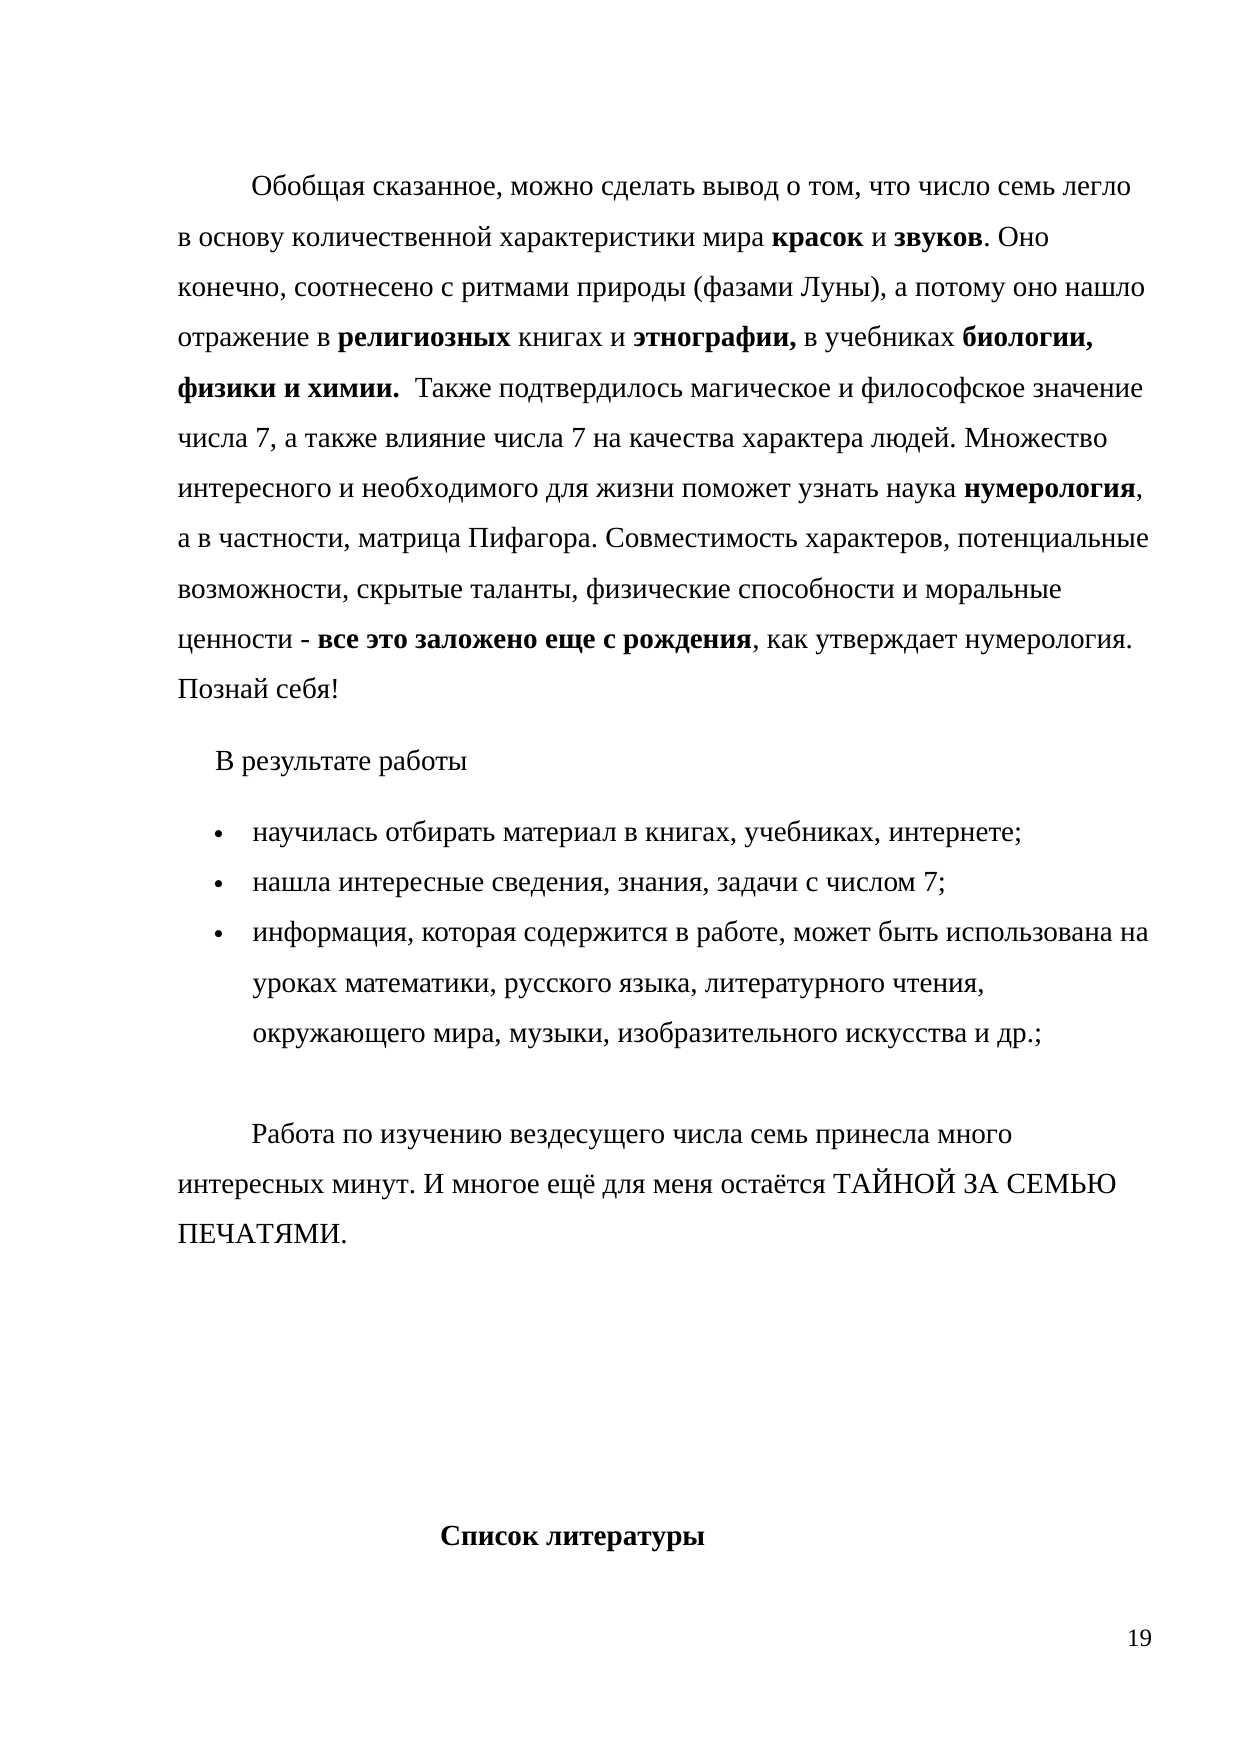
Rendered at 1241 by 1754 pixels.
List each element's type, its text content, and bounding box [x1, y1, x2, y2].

text Работа по изучению вездесущего числа семь принесла много интересных минут. И многое ещё для меня остаётся ТАЙНОЙ ЗА СЕМЬЮ ПЕЧАТЯМИ. [177, 1116, 1152, 1250]
list научилась отбирать материал в книгах, учебниках, интернете; [215, 814, 1152, 847]
text Обобщая сказанное, можно сделать вывод о том, что число семь легло в основу количественной характеристики мира красок и звуков. Оно конечно, соотнесено с ритмами природы (фазами Луны), а потому оно нашло отражение в религиозных книгах и этнографии, в учебниках биологии, физики и химии. Также подтвердилось магическое и философское значение числа 7, а также влияние числа 7 на качества характера людей. Множество интересного и необходимого для жизни поможет узнать наука нумерология, а в частности, матрица Пифагора. Совместимость характеров, потенциальные возможности, скрытые таланты, физические способности и моральные ценности - все это заложено еще с рождения, как утверждает нумерология. Познай себя! [177, 168, 1152, 705]
list информация, которая содержится в работе, может быть использована на уроках математики, русского языка, литературного чтения, окружающего мира, музыки, изобразительного искусства и др.; [215, 914, 1152, 1049]
text В результате работы [177, 743, 1152, 776]
list нашла интересные сведения, знания, задачи с числом 7; [215, 864, 1152, 898]
text Список литературы [177, 1518, 1152, 1552]
